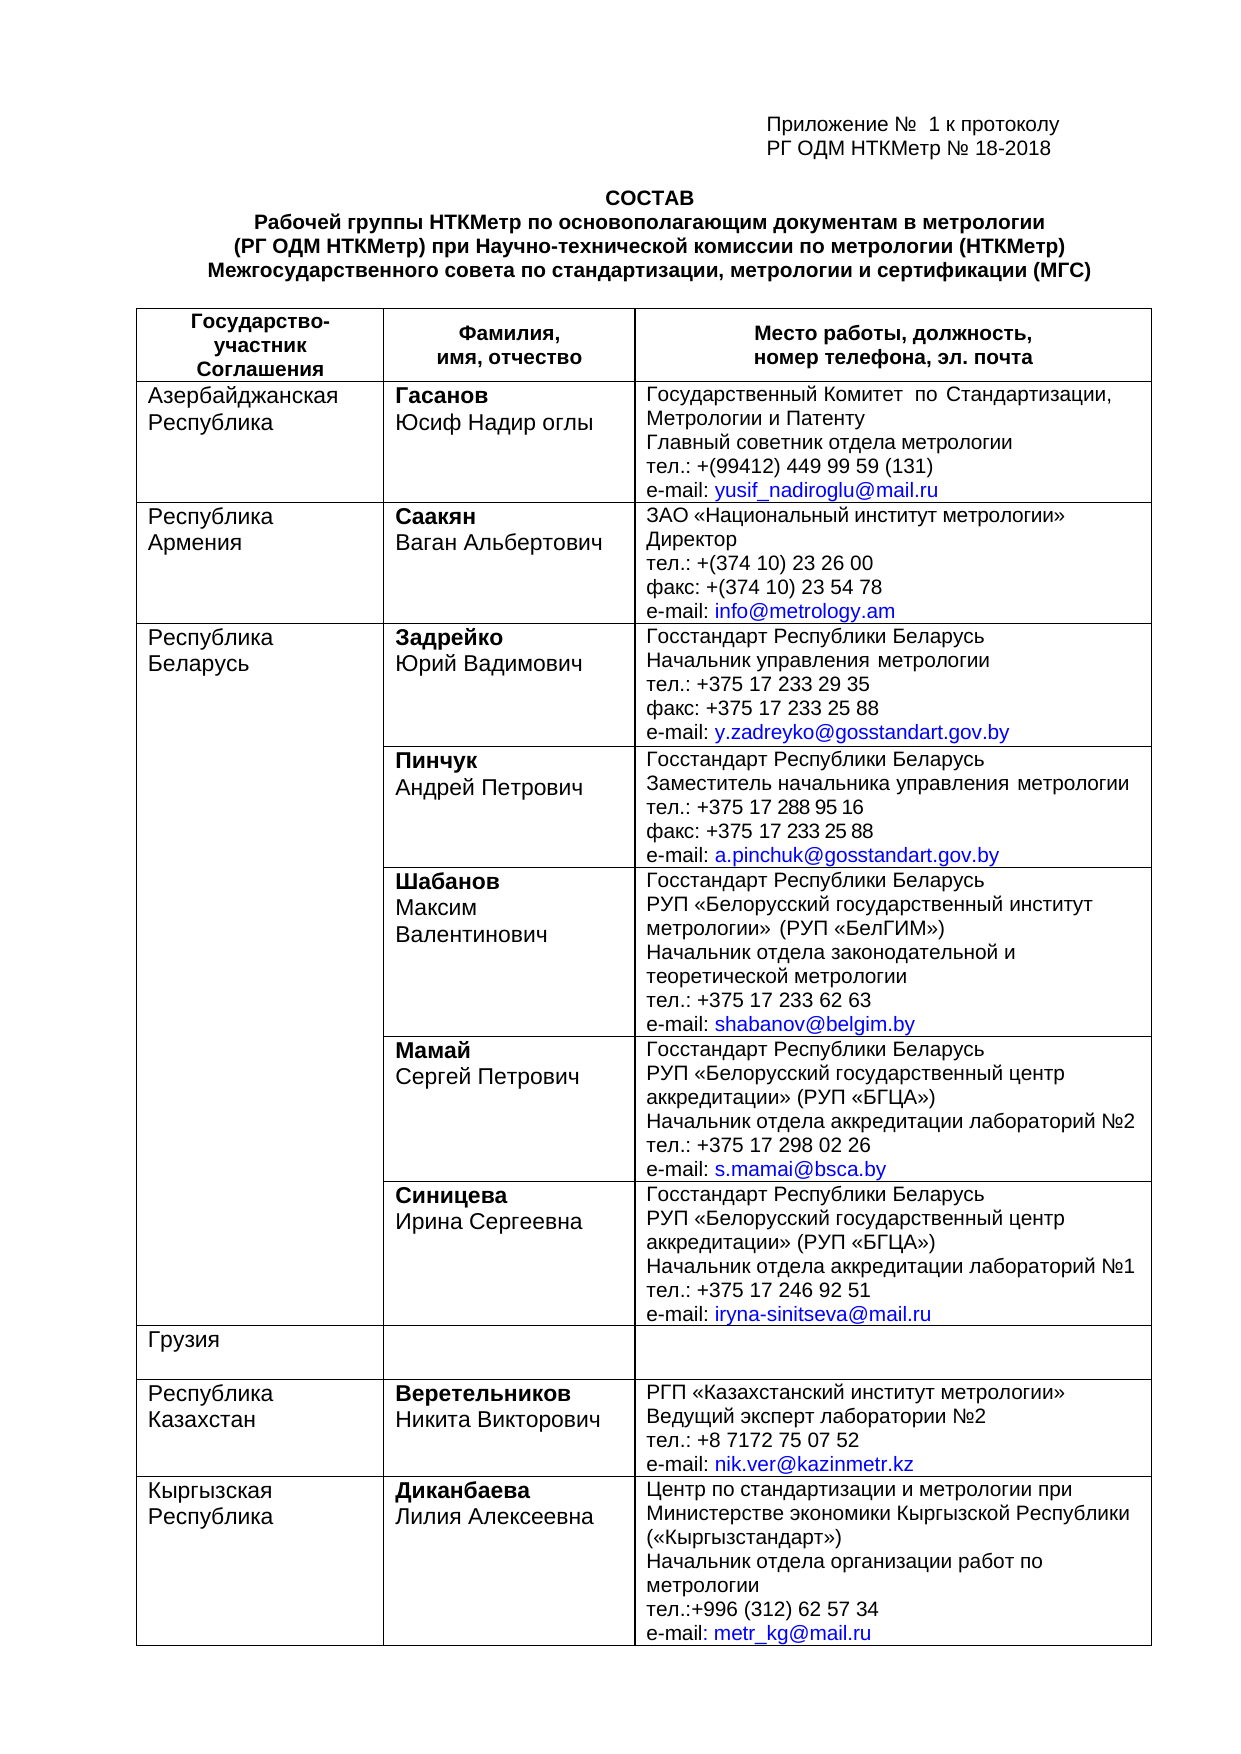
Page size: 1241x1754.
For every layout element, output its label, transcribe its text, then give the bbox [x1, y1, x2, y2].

table_cell Шабанов Максим Валентинович [384, 868, 634, 1036]
table_cell Пинчук Андрей Петрович [384, 747, 634, 867]
table_cell Госстандарт Республики Беларусь РУП «Белорусский государственный центр аккредитации» (РУП «БГЦА») Начальник отдела аккредитации лабораторий №1 тел.: +375 17 246 92 51 e-mail: iryna-sinitseva@mail.ru [636, 1182, 1151, 1325]
table_cell Республика Казахстан [137, 1380, 383, 1476]
table_cell Веретельников Никита Викторович [384, 1380, 634, 1476]
table_cell [636, 1326, 1151, 1379]
table_cell Государственный Комитет по Стандартизации, Метрологии и Патенту Главный советник отдела метрологии тел.: +(99412) 449 99 59 (131) е-mail: yusif_nadiroglu@mail.ru [636, 382, 1151, 502]
table_cell Диканбаева Лилия Алексеевна [384, 1477, 634, 1645]
table_cell [384, 1326, 634, 1379]
table_header Государство-участник Соглашения [137, 309, 383, 381]
table_cell Республика Армения [137, 503, 383, 623]
table_cell Грузия [137, 1326, 383, 1379]
table_cell Госстандарт Республики Беларусь РУП «Белорусский государственный институт метрологии» (РУП «БелГИМ») Начальник отдела законодательной и теоретической метрологии тел.: +375 17 233 62 63 e-mail: shabanov@belgim.by [636, 868, 1151, 1036]
table_cell Госстандарт Республики Беларусь Начальник управления метрологии тел.: +375 17 233 29 35 факс: +375 17 233 25 88 e-mail: y.zadreyko@gosstandart.gov.by [636, 624, 1151, 746]
text (РГ ОДМ НТКМетр) при Научно-технической комиссии по метрологии (НТКМетр) Межгосударственного совета по стандартизации, метрологии и сертификации (МГС) [148, 234, 1152, 282]
text СОСТАВ [148, 186, 1152, 210]
text РГ ОДМ НТКМетр № 18-2018 [148, 136, 1152, 160]
table_cell Саакян Ваган Альбертович [384, 503, 634, 623]
table_header Фамилия, имя, отчество [384, 309, 634, 381]
table_cell Центр по стандартизации и метрологии при Министерстве экономики Кыргызской Республики («Кыргызстандарт») Начальник отдела организации работ по метрологии тел.:+996 (312) 62 57 34 е-mail: metr_kg@mail.ru [636, 1477, 1151, 1645]
table_header Место работы, должность, номер телефона, эл. почта [636, 309, 1151, 381]
text Приложение № 1 к протоколу [148, 112, 1152, 136]
table_cell Мамай Сергей Петрович [384, 1037, 634, 1181]
table_cell РГП «Казахстанский институт метрологии» Ведущий эксперт лаборатории №2 тел.: +8 7172 75 07 52 e-mail: nik.ver@kazinmetr.kz [636, 1380, 1151, 1476]
text Рабочей группы НТКМетр по основополагающим документам в метрологии [148, 210, 1152, 234]
table_cell Госстандарт Республики Беларусь Заместитель начальника управления метрологии тел.: +375 17 288 95 16 факс: +375 17 233 25 88 e-mail: a.pinchuk@gosstandart.gov.by [636, 747, 1151, 867]
table_cell Синицева Ирина Сергеевна [384, 1182, 634, 1325]
table_cell ЗАО «Национальный институт метрологии» Директор тел.: +(374 10) 23 26 00 факс: +(374 10) 23 54 78 е-mail: info@metrology.am [636, 503, 1151, 623]
table_cell Гасанов Юсиф Надир оглы [384, 382, 634, 502]
table_cell Азербайджанская Республика [137, 382, 383, 502]
table_cell Задрейко Юрий Вадимович [384, 624, 634, 746]
table_cell Госстандарт Республики Беларусь РУП «Белорусский государственный центр аккредитации» (РУП «БГЦА») Начальник отдела аккредитации лабораторий №2 тел.: +375 17 298 02 26 e-mail: s.mamai@bsca.by [636, 1037, 1151, 1181]
table_cell Кыргызская Республика [137, 1477, 383, 1645]
table_cell Республика Беларусь [137, 624, 383, 1325]
